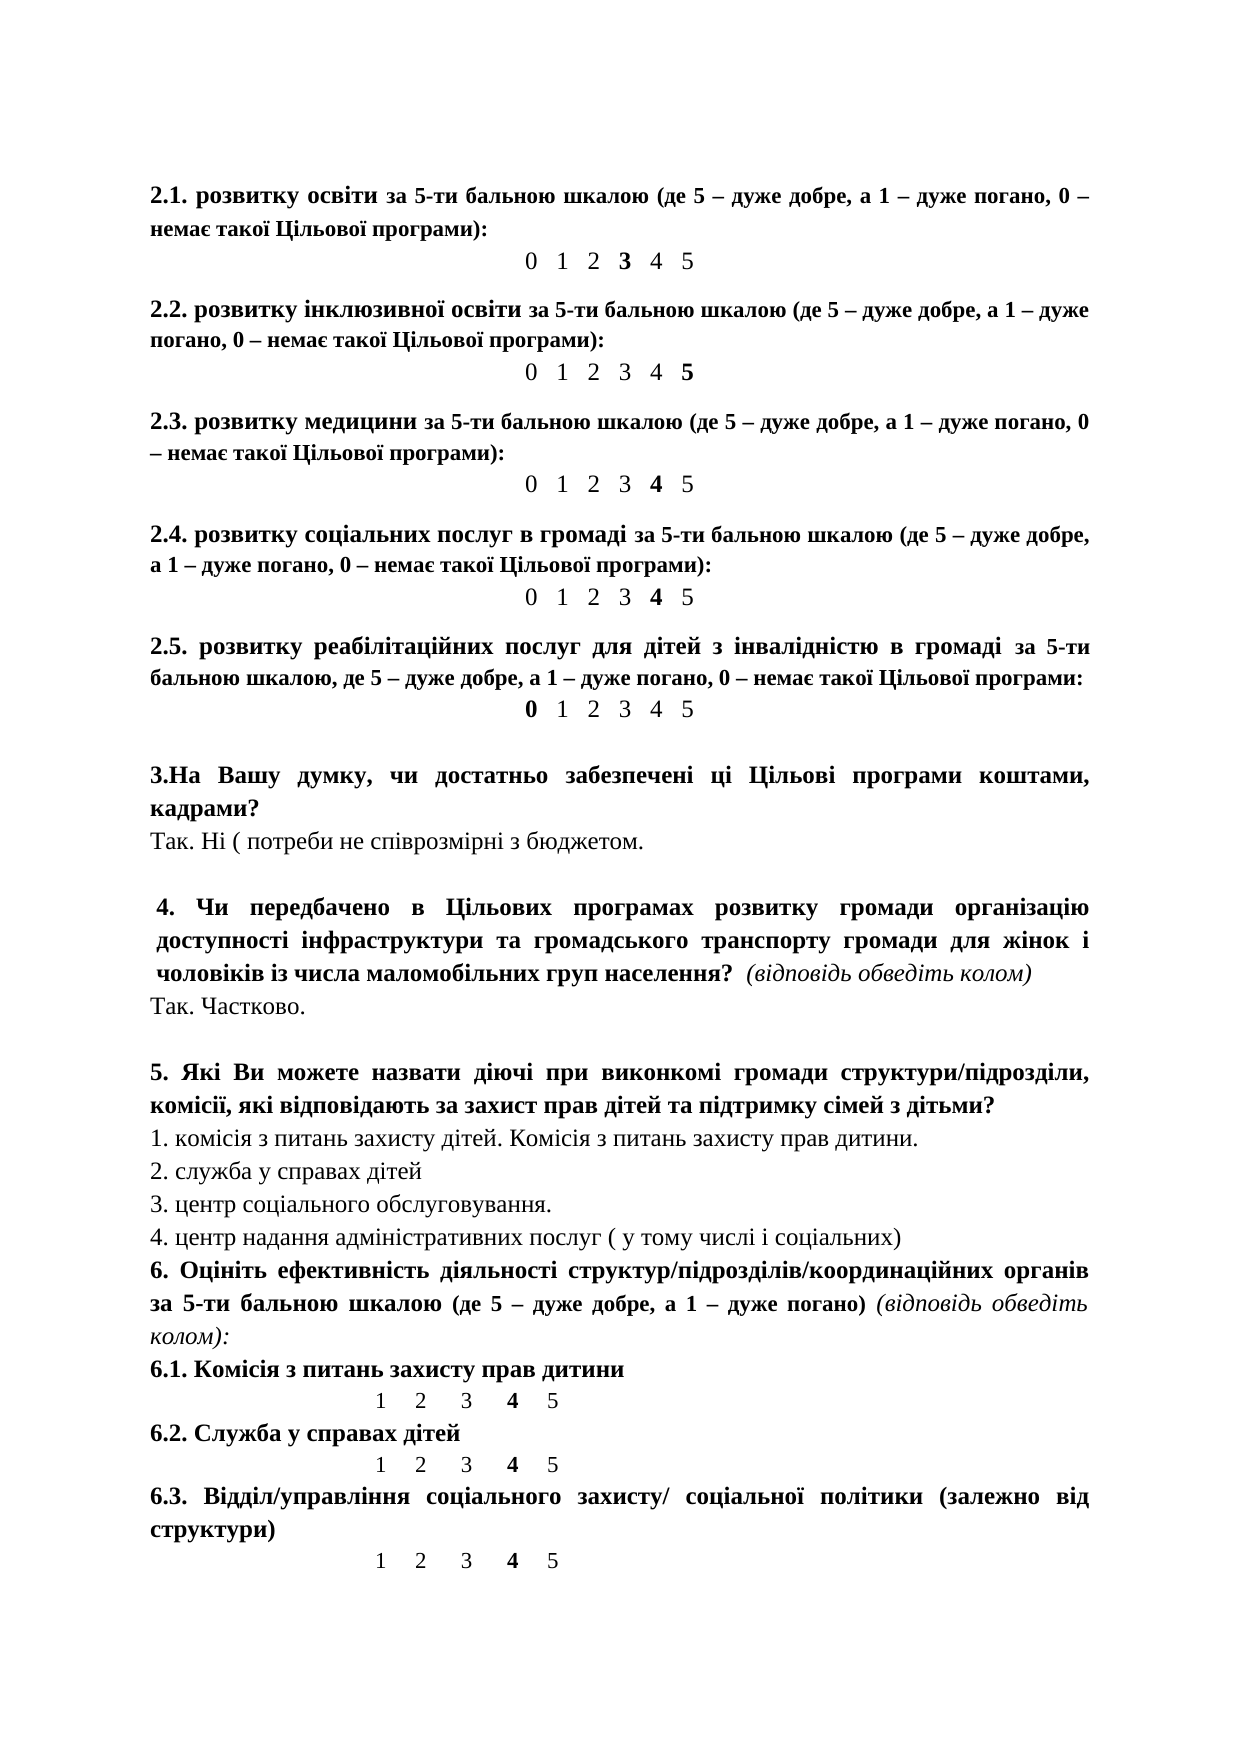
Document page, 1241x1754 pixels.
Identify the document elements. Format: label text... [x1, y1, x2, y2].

text 0 1 2 3 4 5 [450, 246, 1090, 275]
text 6.3. Відділ/управління соціального захисту/ соціальної політики (залежно від структури) [150, 1481, 1090, 1543]
text 0 1 2 3 4 5 [450, 469, 1090, 498]
text 4. Чи передбачено в Цільових програмах розвитку громади організацію доступності інфраструктури та громадського транспорту громади для жінок і чоловіків із числа маломобільних груп населення? (відповідь обведіть колом) [156, 892, 1090, 987]
text 3. центр соціального обслуговування. [150, 1189, 1090, 1218]
text 6.1. Комісія з питань захисту прав дитини [150, 1354, 1090, 1383]
text Так. Частково. [150, 991, 1090, 1020]
text 0 1 2 3 4 5 [450, 357, 1090, 386]
text 6. Оцініть ефективність діяльності структур/підрозділів/координаційних органів за 5-ти бальною шкалою (де 5 – дуже добре, а 1 – дуже погано) (відповідь обведіть колом): [150, 1255, 1090, 1350]
text 0 1 2 3 4 5 [450, 582, 1090, 610]
text 4. центр надання адміністративних послуг ( у тому числі і соціальних) [150, 1222, 1090, 1251]
text 2.3. розвитку медицини за 5-ти бальною шкалою (де 5 – дуже добре, а 1 – дуже погано, 0 – немає такої Цільової програми): [150, 406, 1090, 465]
text Так. Ні ( потреби не співрозмірні з бюджетом. [150, 826, 1090, 855]
text 6.2. Служба у справах дітей [150, 1418, 1090, 1446]
text 1 2 3 4 5 [300, 1451, 1090, 1477]
text 1 2 3 4 5 [300, 1387, 1090, 1414]
text 2.5. розвитку реабілітаційних послуг для дітей з інвалідністю в громаді за 5-ти бальною шкалою, де 5 – дуже добре, а 1 – дуже погано, 0 – немає такої Цільової програми: [150, 631, 1090, 690]
text 2.1. розвитку освіти за 5-ти бальною шкалою (де 5 – дуже добре, а 1 – дуже погано, 0 – немає такої Цільової програми): [150, 180, 1090, 242]
text 2.4. розвитку соціальних послуг в громаді за 5-ти бальною шкалою (де 5 – дуже добре, а 1 – дуже погано, 0 – немає такої Цільової програми): [150, 519, 1090, 578]
text 1. комісія з питань захисту дітей. Комісія з питань захисту прав дитини. [150, 1123, 1090, 1152]
text 3.На Вашу думку, чи достатньо забезпечені ці Цільові програми коштами, кадрами? [150, 760, 1090, 822]
text 5. Які Ви можете назвати діючі при виконкомі громади структури/підрозділи, комісії, які відповідають за захист прав дітей та підтримку сімей з дітьми? [150, 1057, 1090, 1119]
text 2. служба у справах дітей [150, 1156, 1090, 1185]
text 1 2 3 4 5 [150, 1547, 1090, 1573]
text 2.2. розвитку інклюзивної освіти за 5-ти бальною шкалою (де 5 – дуже добре, а 1 – дуже погано, 0 – немає такої Цільової програми): [150, 294, 1090, 353]
text 0 1 2 3 4 5 [450, 694, 1090, 723]
